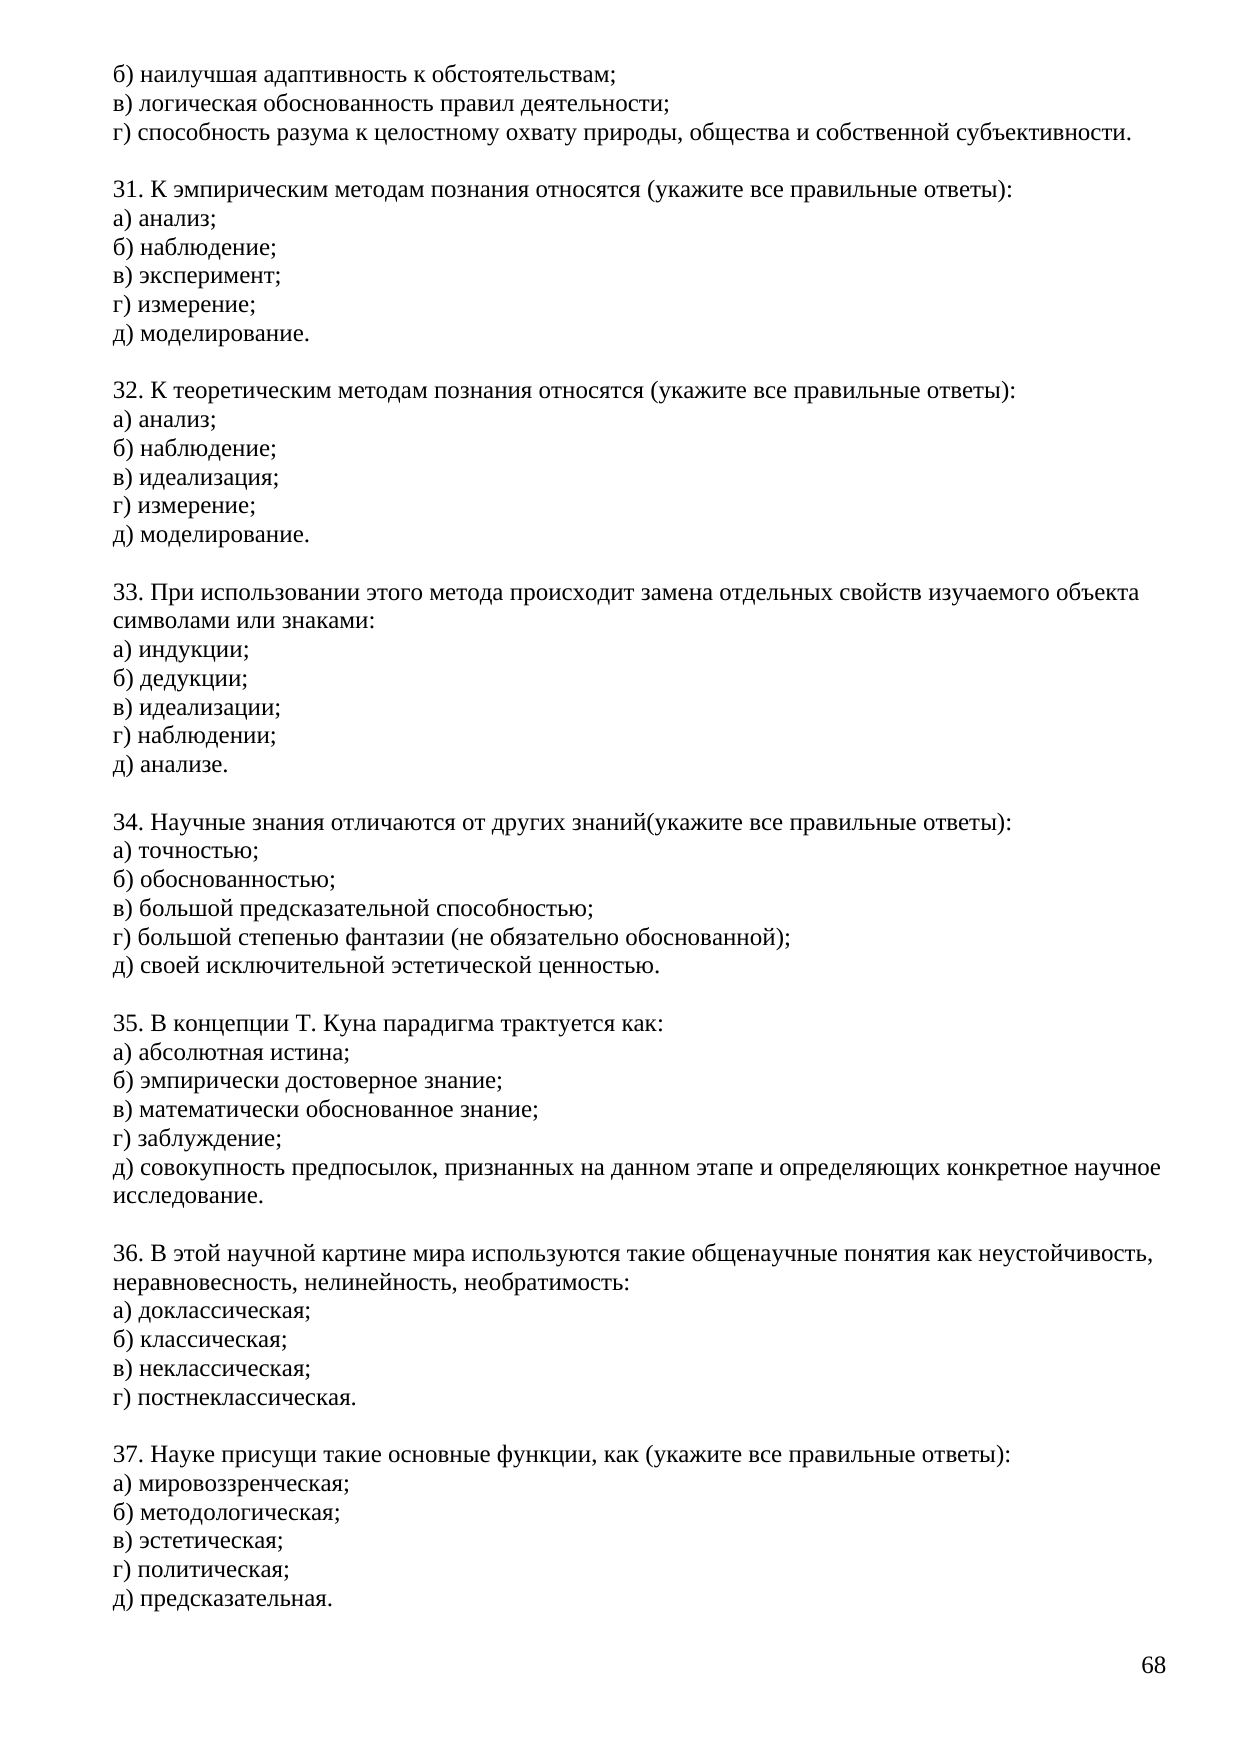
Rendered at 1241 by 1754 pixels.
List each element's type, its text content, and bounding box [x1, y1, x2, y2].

text г) измерение; [113, 289, 1166, 318]
text д) моделирование. [113, 318, 1166, 347]
text в) идеализации; [113, 692, 1166, 720]
text г) способность разума к целостному охвату природы, общества и собственной субъективности. [113, 117, 1166, 145]
text б) обоснованностью; [113, 864, 1166, 893]
text в) математически обоснованное знание; [113, 1094, 1166, 1123]
text г) политическая; [113, 1554, 1166, 1583]
text 34. Научные знания отличаются от других знаний(укажите все правильные ответы): [113, 807, 1166, 835]
text 37. Науке присущи такие основные функции, как (укажите все правильные ответы): [113, 1439, 1166, 1468]
text 31. К эмпирическим методам познания относятся (укажите все правильные ответы): [113, 174, 1166, 203]
text а) индукции; [113, 634, 1166, 663]
text д) моделирование. [113, 519, 1166, 548]
text д) совокупность предпосылок, признанных на данном этапе и определяющих конкретное научное исследование. [113, 1152, 1166, 1209]
text б) наблюдение; [113, 232, 1166, 260]
text б) эмпирически достоверное знание; [113, 1065, 1166, 1094]
text в) идеализация; [113, 462, 1166, 490]
text 35. В концепции Т. Куна парадигма трактуется как: [113, 1008, 961, 1037]
text в) логическая обоснованность правил деятельности; [113, 88, 1166, 117]
text а) мировоззренческая; [113, 1468, 1166, 1497]
text а) доклассическая; [113, 1295, 1166, 1324]
text б) наблюдение; [113, 433, 1166, 462]
text г) постнеклассическая. [113, 1382, 1166, 1410]
text а) анализ; [113, 203, 1166, 232]
text г) большой степенью фантазии (не обязательно обоснованной); [113, 922, 1166, 950]
text г) наблюдении; [113, 720, 1166, 749]
text а) абсолютная истина; [113, 1037, 1166, 1065]
text б) дедукции; [113, 663, 1166, 692]
text в) эксперимент; [113, 260, 1166, 289]
text а) анализ; [113, 404, 1166, 433]
text в) эстетическая; [113, 1525, 1166, 1554]
text 32. К теоретическим методам познания относятся (укажите все правильные ответы): [113, 375, 1166, 404]
text б) наилучшая адаптивность к обстоятельствам; [113, 59, 1166, 88]
text д) своей исключительной эстетической ценностью. [113, 950, 1166, 979]
text в) неклассическая; [113, 1353, 1166, 1382]
text б) методологическая; [113, 1497, 1166, 1525]
text в) большой предсказательной способностью; [113, 893, 1166, 922]
text а) точностью; [113, 835, 1166, 864]
text д) предсказательная. [113, 1583, 1166, 1612]
text г) измерение; [113, 490, 1166, 519]
text г) заблуждение; [113, 1123, 1166, 1152]
text б) классическая; [113, 1324, 1166, 1353]
text 36. В этой научной картине мира используются такие общенаучные понятия как неустойчивость, неравновесность, нелинейность, необратимость: [113, 1238, 1166, 1295]
text 33. При использовании этого метода происходит замена отдельных свойств изучаемого объекта символами или знаками: [113, 577, 1166, 634]
text д) анализе. [113, 749, 1166, 778]
